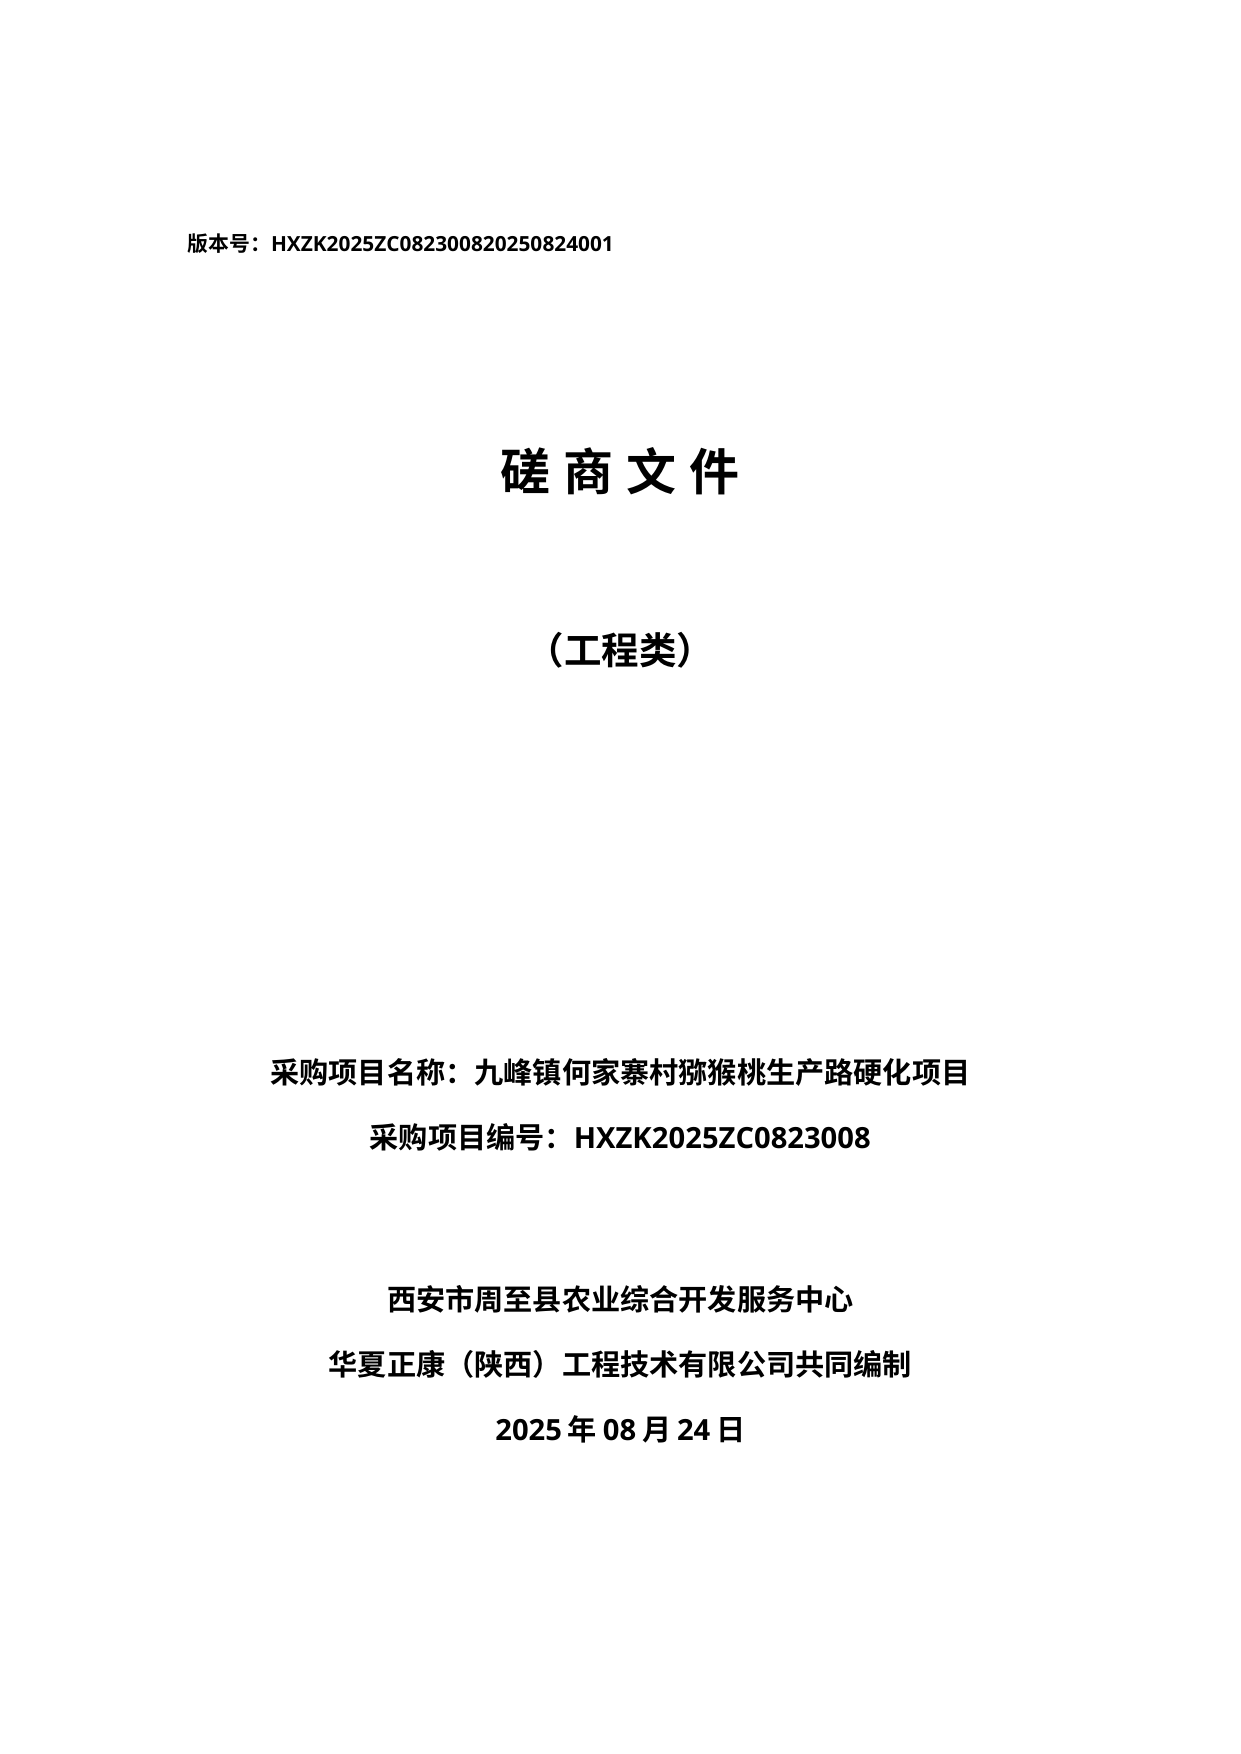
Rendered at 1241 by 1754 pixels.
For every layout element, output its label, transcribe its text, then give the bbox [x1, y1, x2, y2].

text （工程类） [187, 617, 1053, 1039]
text 采购项目名称：九峰镇何家寨村猕猴桃生产路硬化项目 [187, 1039, 1053, 1104]
text 版本号：HXZK2025ZC082300820250824001 [187, 227, 1053, 422]
text 西安市周至县农业综合开发服务中心 [187, 1267, 1053, 1332]
text 华夏正康（陕西）工程技术有限公司共同编制 [187, 1332, 1053, 1397]
text 磋 商 文 件 [187, 422, 1053, 617]
text 采购项目编号：HXZK2025ZC0823008 [187, 1104, 1053, 1267]
text 2025年08月24日 [187, 1397, 1053, 1462]
